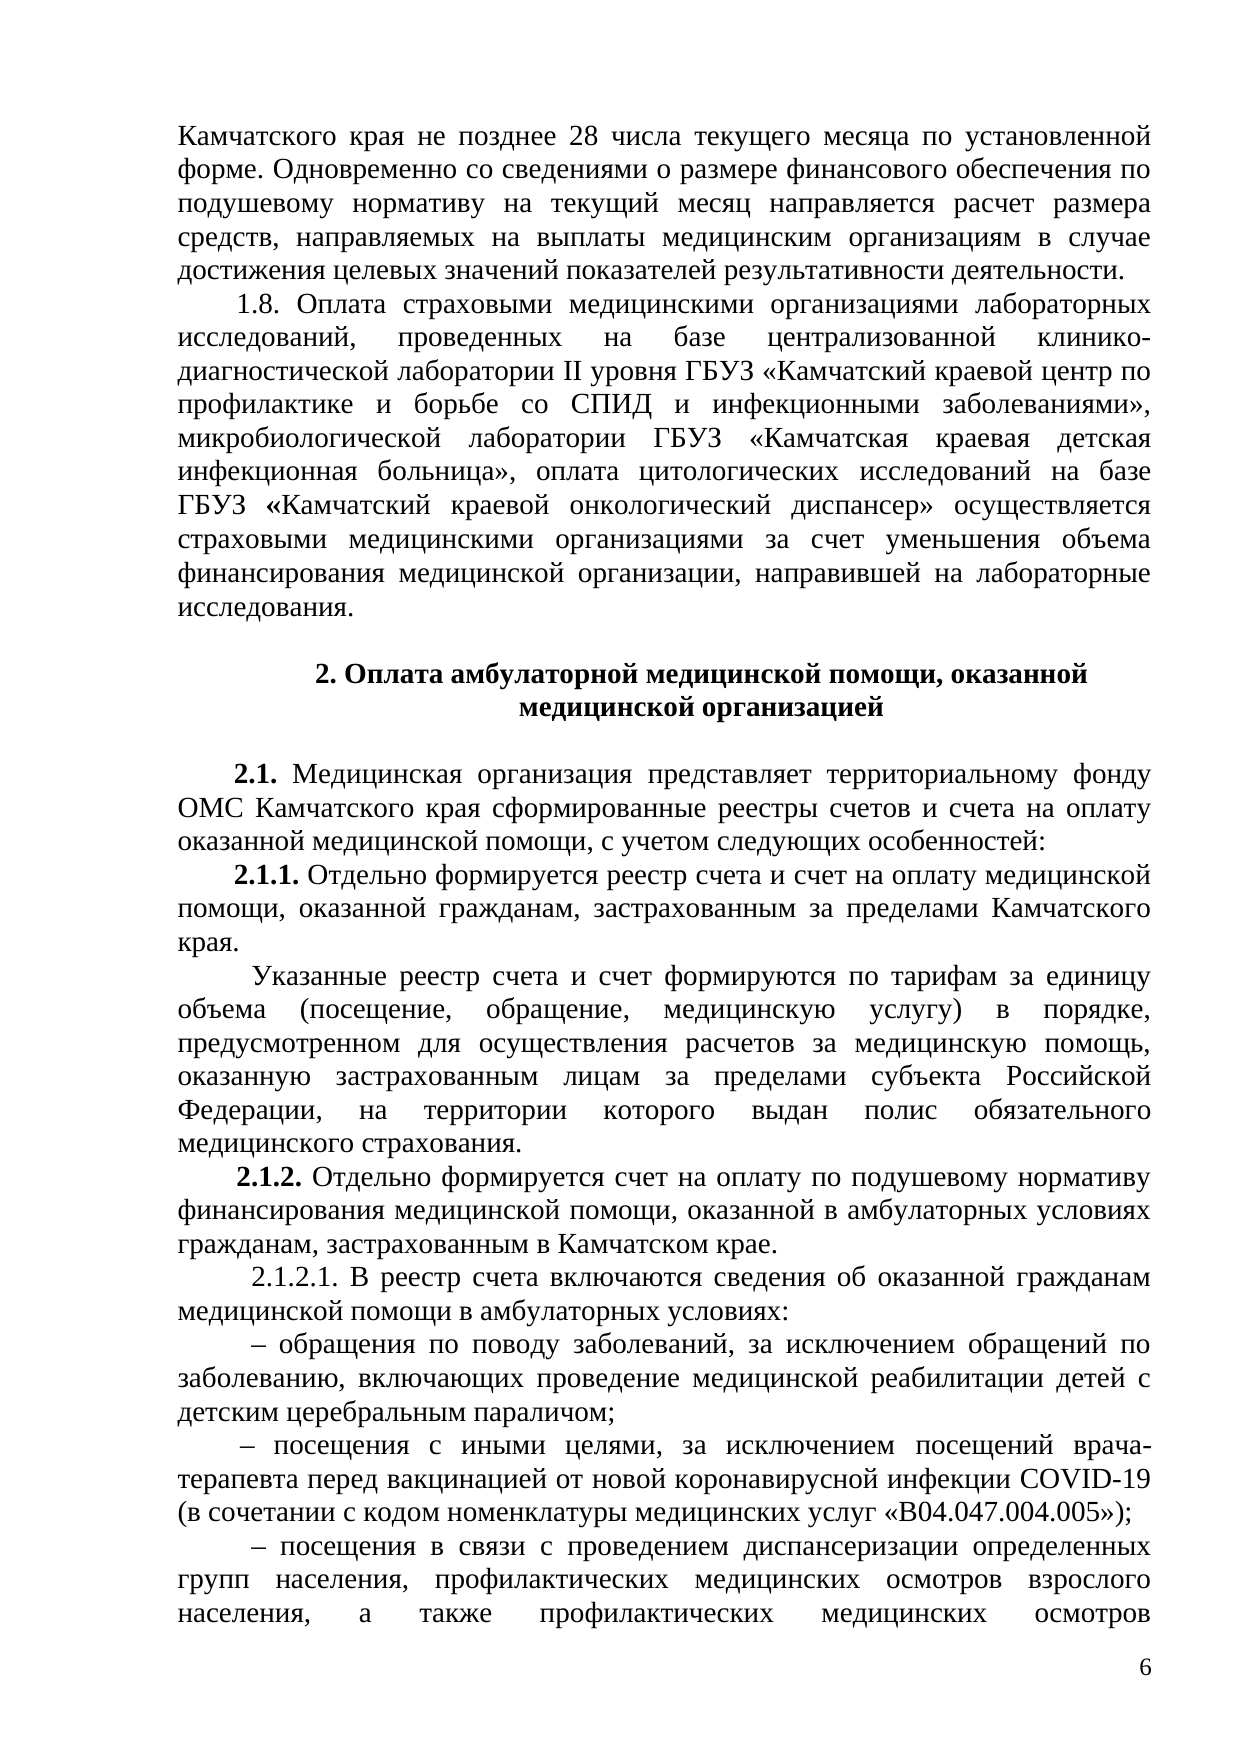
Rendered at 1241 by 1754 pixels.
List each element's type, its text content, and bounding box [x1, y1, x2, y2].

text медицинской организацией [177, 689, 1152, 723]
text 1.8. Оплата страховыми медицинскими организациями лабораторных исследований, проведенных на базе централизованной клинико-диагностической лаборатории II уровня ГБУЗ «Камчатский краевой центр по профилактике и борьбе со СПИД и инфекционными заболеваниями», микробиологической лаборатории ГБУЗ «Камчатская краевая детская инфекционная больница», оплата цитологических исследований на базе ГБУЗ «Камчатский краевой онкологический диспансер» осуществляется страховыми медицинскими организациями за счет уменьшения объема финансирования медицинской организации, направившей на лабораторные исследования. [177, 286, 1152, 622]
text – обращения по поводу заболеваний, за исключением обращений по заболеванию, включающих проведение медицинской реабилитации детей с детским церебральным параличом; [177, 1327, 1152, 1427]
text 2.1.2.1. В реестр счета включаются сведения об оказанной гражданам медицинской помощи в амбулаторных условиях: [177, 1259, 1152, 1327]
text 2.1. Медицинская организация представляет территориальному фонду ОМС Камчатского края сформированные реестры счетов и счета на оплату оказанной медицинской помощи, с учетом следующих особенностей: [177, 756, 1152, 857]
text Указанные реестр счета и счет формируются по тарифам за единицу объема (посещение, обращение, медицинскую услугу) в порядке, предусмотренном для осуществления расчетов за медицинскую помощь, оказанную застрахованным лицам за пределами субъекта Российской Федерации, на территории которого выдан полис обязательного медицинского страхования. [177, 958, 1152, 1159]
text 2.1.2. Отдельно формируется счет на оплату по подушевому нормативу финансирования медицинской помощи, оказанной в амбулаторных условиях гражданам, застрахованным в Камчатском крае. [177, 1159, 1152, 1259]
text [177, 1528, 1152, 1628]
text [177, 118, 1152, 286]
text – посещения с иными целями, за исключением посещений врача-терапевта перед вакцинацией от новой коронавирусной инфекции COVID-19 (в сочетании с кодом номенклатуры медицинских услуг «B04.047.004.005»); [177, 1427, 1152, 1528]
text 2. Оплата амбулаторной медицинской помощи, оказанной [177, 656, 1152, 689]
text 2.1.1. Отдельно формируется реестр счета и счет на оплату медицинской помощи, оказанной гражданам, застрахованным за пределами Камчатского края. [177, 857, 1152, 958]
